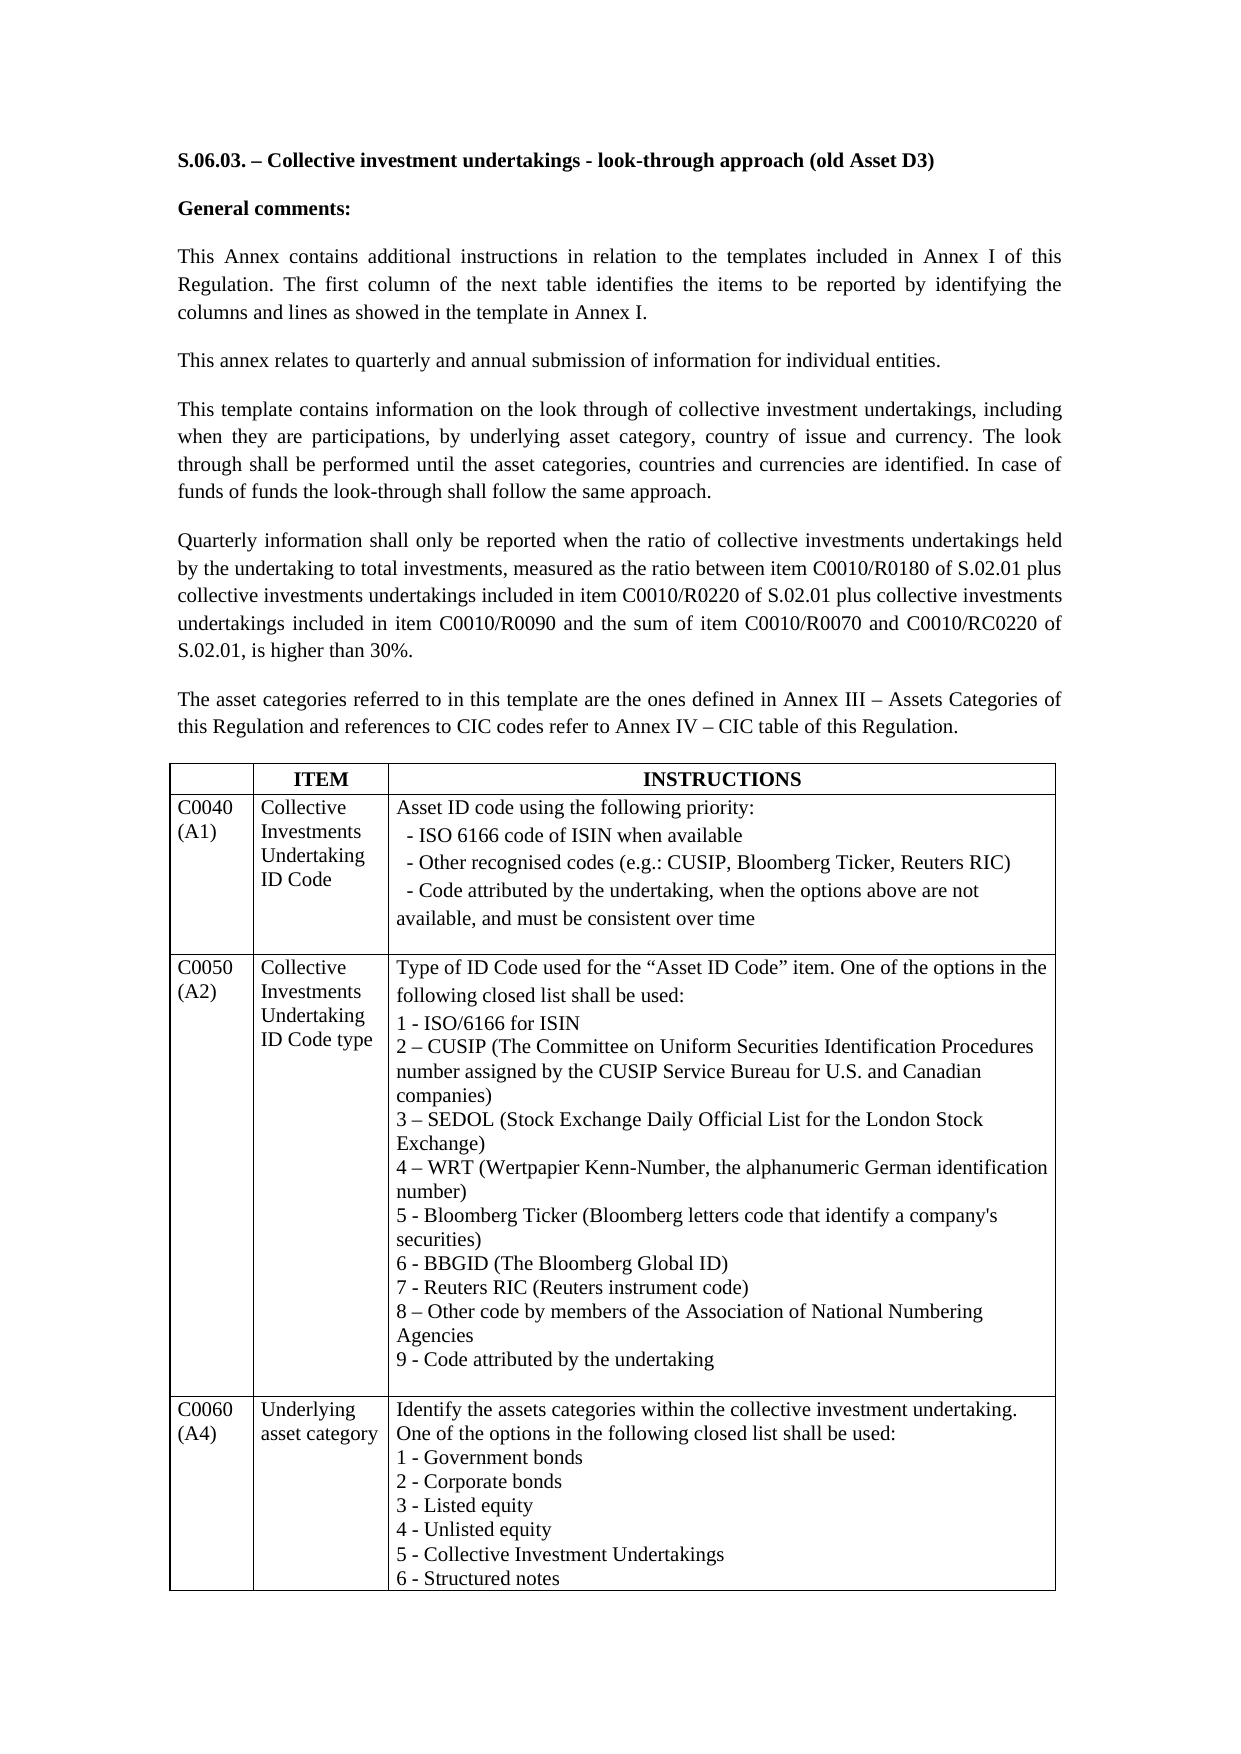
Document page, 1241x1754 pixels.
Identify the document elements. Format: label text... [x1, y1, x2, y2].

table_cell Collective Investments Undertaking ID Code [254, 795, 388, 954]
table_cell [389, 1397, 1055, 1589]
table_cell C0050 (A2) [171, 955, 253, 1396]
table_cell Collective Investments Undertaking ID Code type [254, 955, 388, 1396]
table_cell Asset ID code using the following priority: - ISO 6166 code of ISIN when available - Other recognised codes (e.g.: CUSIP, Bloomberg Ticker, Reuters RIC) - Code attributed by the undertaking, when the options above are not available, and must be consistent over time [389, 795, 1055, 954]
table_header ITEM [254, 764, 388, 794]
table_cell C0060 (A4) [171, 1397, 253, 1589]
table_cell C0040 (A1) [171, 795, 253, 954]
text This Annex contains additional instructions in relation to the templates included in Annex I of this Regulation. The first column of the next table identifies the items to be reported by identifying the columns and lines as showed in the template in Annex I. [177, 244, 1063, 324]
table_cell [254, 1397, 388, 1589]
text The asset categories referred to in this template are the ones defined in Annex III – Assets Categories of this Regulation and references to CIC codes refer to Annex IV – CIC table of this Regulation. [177, 687, 1063, 738]
text Quarterly information shall only be reported when the ratio of collective investments undertakings held by the undertaking to total investments, measured as the ratio between item C0010/R0180 of S.02.01 plus collective investments undertakings included in item C0010/R0220 of S.02.01 plus collective investments undertakings included in item C0010/R0090 and the sum of item C0010/R0070 and C0010/RC0220 of S.02.01, is higher than 30%. [177, 528, 1063, 662]
table_header [171, 764, 253, 794]
text This template contains information on the look through of collective investment undertakings, including when they are participations, by underlying asset category, country of issue and currency. The look through shall be performed until the asset categories, countries and currencies are identified. In case of funds of funds the look-through shall follow the same approach. [177, 397, 1063, 503]
text This annex relates to quarterly and annual submission of information for individual entities. [177, 348, 1063, 372]
text General comments: [177, 196, 1063, 220]
table_header INSTRUCTIONS [389, 764, 1055, 794]
text S.06.03. – Collective investment undertakings - look-through approach (old Asset D3) [177, 148, 1063, 172]
table_cell Type of ID Code used for the “Asset ID Code” item. One of the options in the following closed list shall be used: 1 - ISO/6166 for ISIN 2 – CUSIP (The Committee on Uniform Securities Identification Procedures number assigned by the CUSIP Service Bureau for U.S. and Canadian companies) 3 – SEDOL (Stock Exchange Daily Official List for the London Stock Exchange) 4 – WRT (Wertpapier Kenn-Number, the alphanumeric German identification number) 5 - Bloomberg Ticker (Bloomberg letters code that identify a company's securities) 6 - BBGID (The Bloomberg Global ID) 7 - Reuters RIC (Reuters instrument code) 8 – Other code by members of the Association of National Numbering Agencies 9 - Code attributed by the undertaking [389, 955, 1055, 1396]
